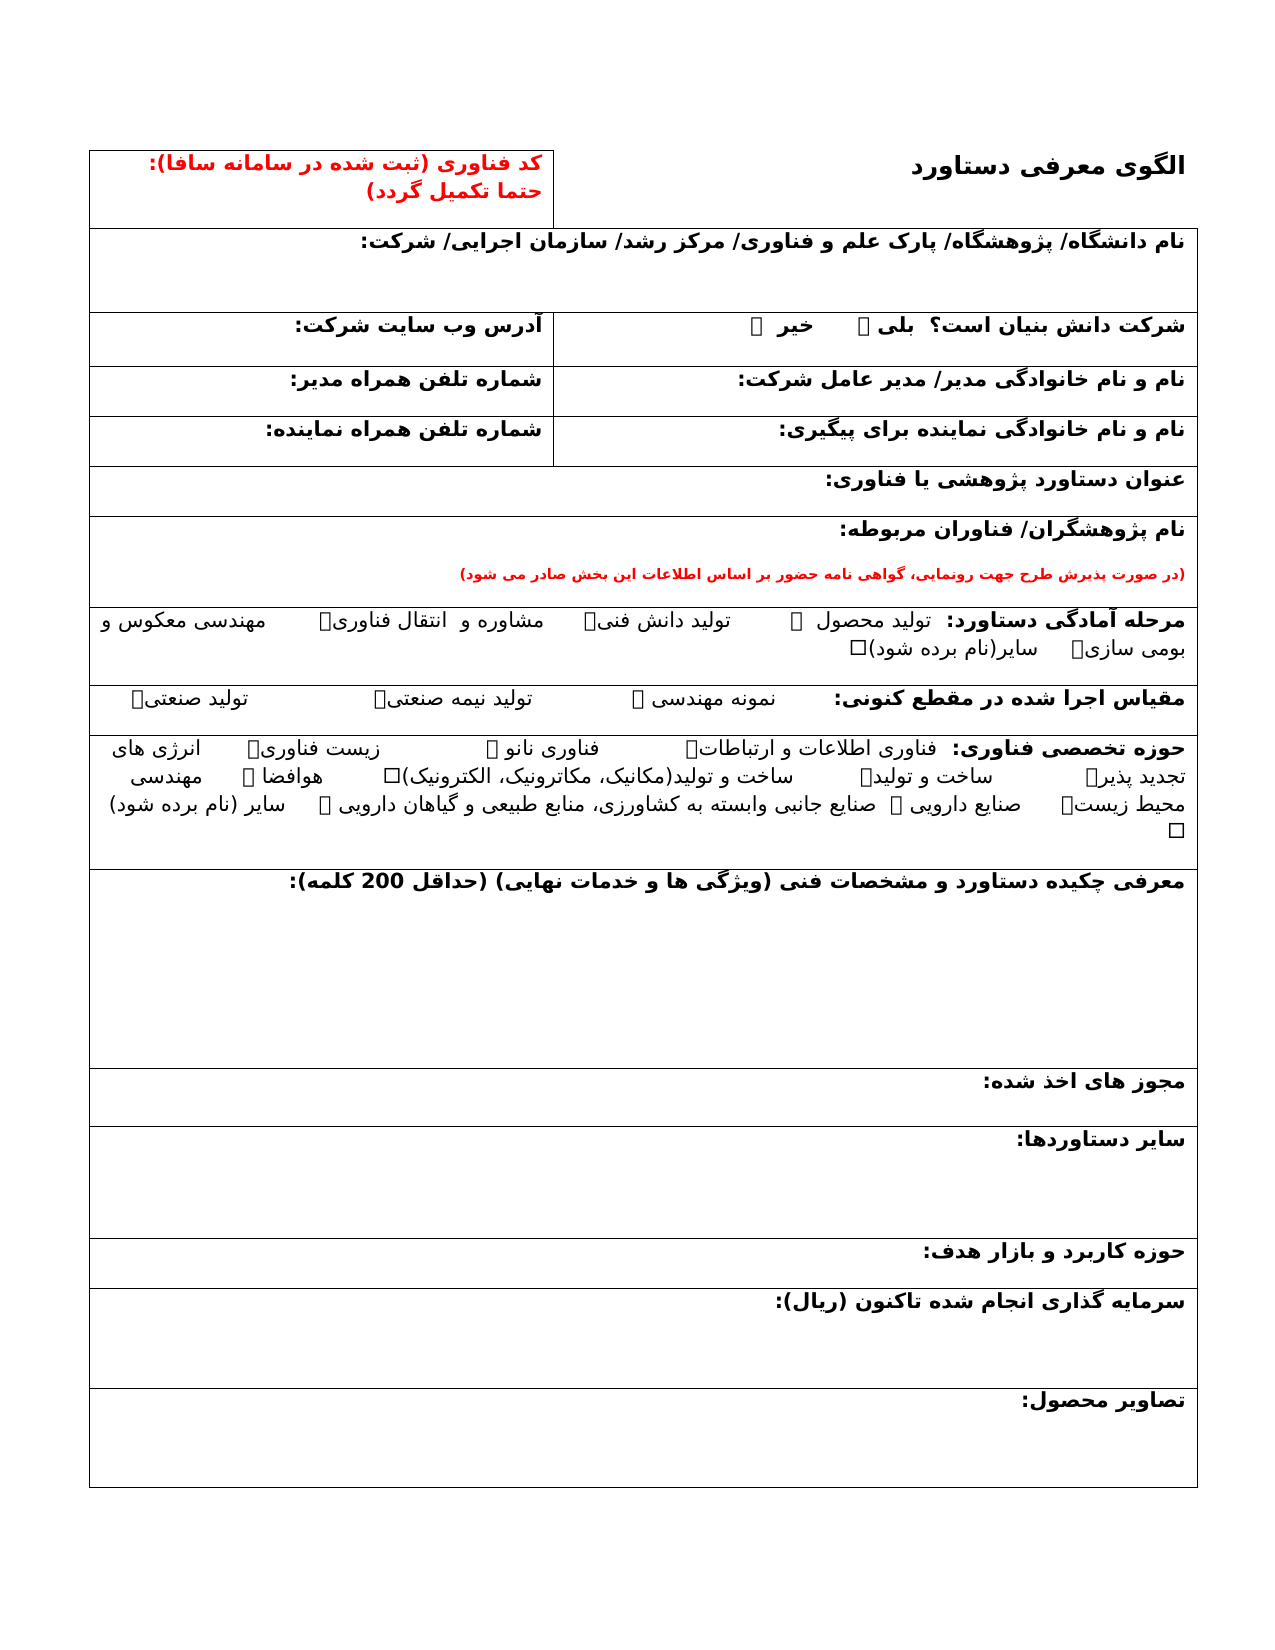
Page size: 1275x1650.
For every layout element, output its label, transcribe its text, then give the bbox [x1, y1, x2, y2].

table_cell نام و نام خانوادگی مدیر/ مدیر عامل شرکت: [554, 367, 1197, 416]
table_header کد فناوری (ثبت شده در سامانه سافا): حتما تکمیل گردد) [90, 151, 553, 228]
table_cell شرکت دانش بنیان است؟ بلی خیر [554, 313, 1197, 366]
table_cell مرحله آمادگی دستاورد: تولید محصول تولید دانش فنی مشاوره و انتقال فناوری مهندسی معکوس و بومی سازی سایر(نام برده شود) [90, 608, 1197, 685]
table_cell مجوز های اخذ شده: [90, 1069, 1197, 1126]
table_cell آدرس وب سایت شرکت: [90, 313, 553, 366]
table_cell معرفی چکیده دستاورد و مشخصات فنی (ویژگی ها و خدمات نهایی) (حداقل 200 کلمه): [90, 870, 1197, 1068]
table_cell تصاویر محصول: [90, 1389, 1197, 1487]
table_cell نام پژوهشگران/ فناوران مربوطه: (در صورت پذیرش طرح جهت رونمایی، گواهی نامه حضور بر اساس اطلاعات این بخش صادر می شود) [90, 517, 1197, 607]
table_cell سرمایه گذاری انجام شده تاکنون (ريال): [90, 1289, 1197, 1387]
table_cell حوزه کاربرد و بازار هدف: [90, 1239, 1197, 1288]
table_cell نام دانشگاه/ پژوهشگاه/ پارک علم و فناوری/ مرکز رشد/ سازمان اجرایی/ شرکت: [90, 229, 1197, 312]
table_cell نام و نام خانوادگی نماینده برای پیگیری: [554, 417, 1197, 466]
table_cell مقیاس اجرا شده در مقطع کنونی: نمونه مهندسی تولید نیمه صنعتی تولید صنعتی [90, 686, 1197, 735]
table_cell عنوان دستاورد پژوهشی یا فناوری: [90, 467, 1197, 516]
table_cell شماره تلفن همراه نماینده: [90, 417, 553, 466]
table_cell شماره تلفن همراه مدیر: [90, 367, 553, 416]
table_header الگوی معرفی دستاورد [554, 151, 1197, 228]
table_cell حوزه تخصصی فناوری: فناوری اطلاعات و ارتباطات فناوری نانو زیست فناوری انرژی های تجدید پذیر ساخت و تولید ساخت و تولید(مکانیک، مکاترونیک، الکترونیک) هوافضا مهندسی محیط زیست صنایع دارویی صنایع جانبی وابسته به کشاورزی، منابع طبیعی و گیاهان دارویی سایر (نام برده شود) [90, 736, 1197, 868]
table_cell سایر دستاوردها: [90, 1127, 1197, 1238]
